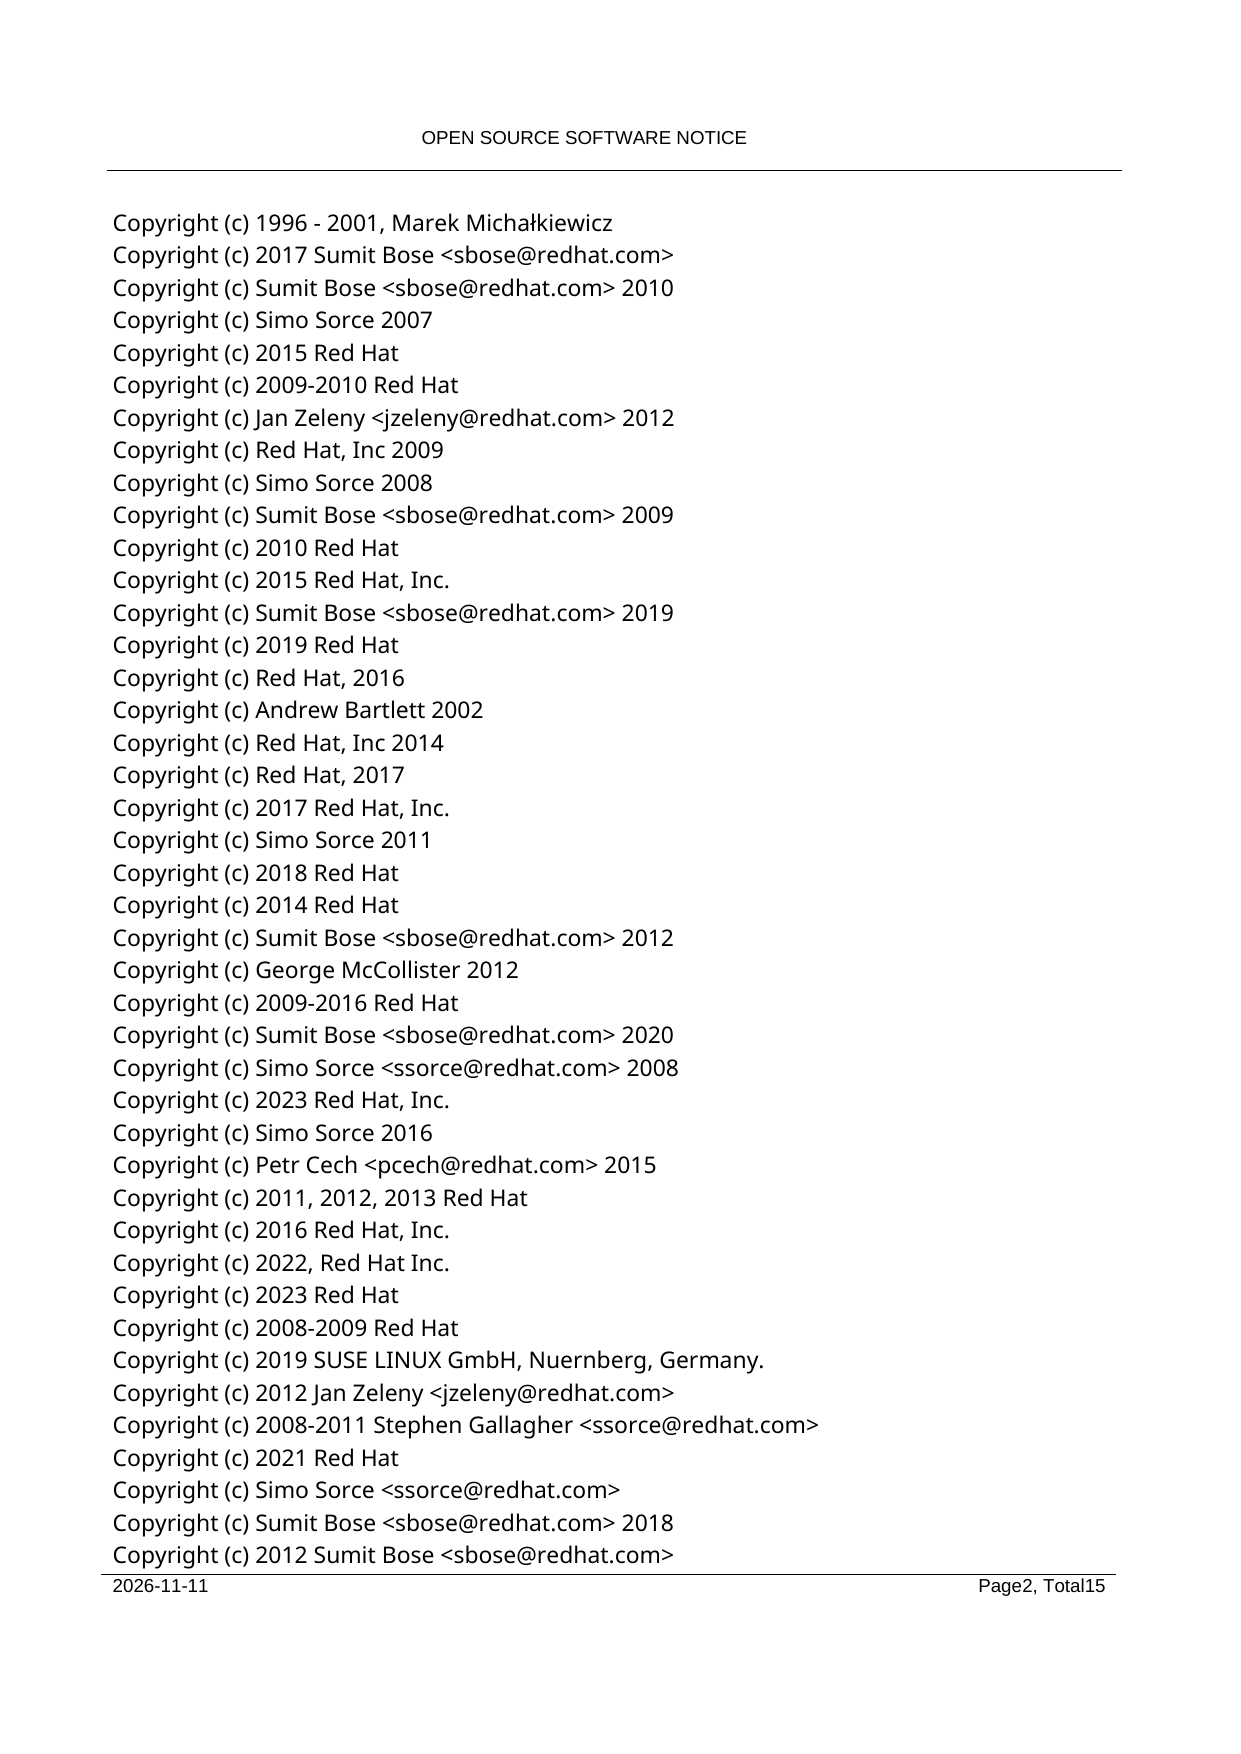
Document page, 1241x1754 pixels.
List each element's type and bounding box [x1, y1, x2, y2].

text [112, 206, 1128, 1571]
